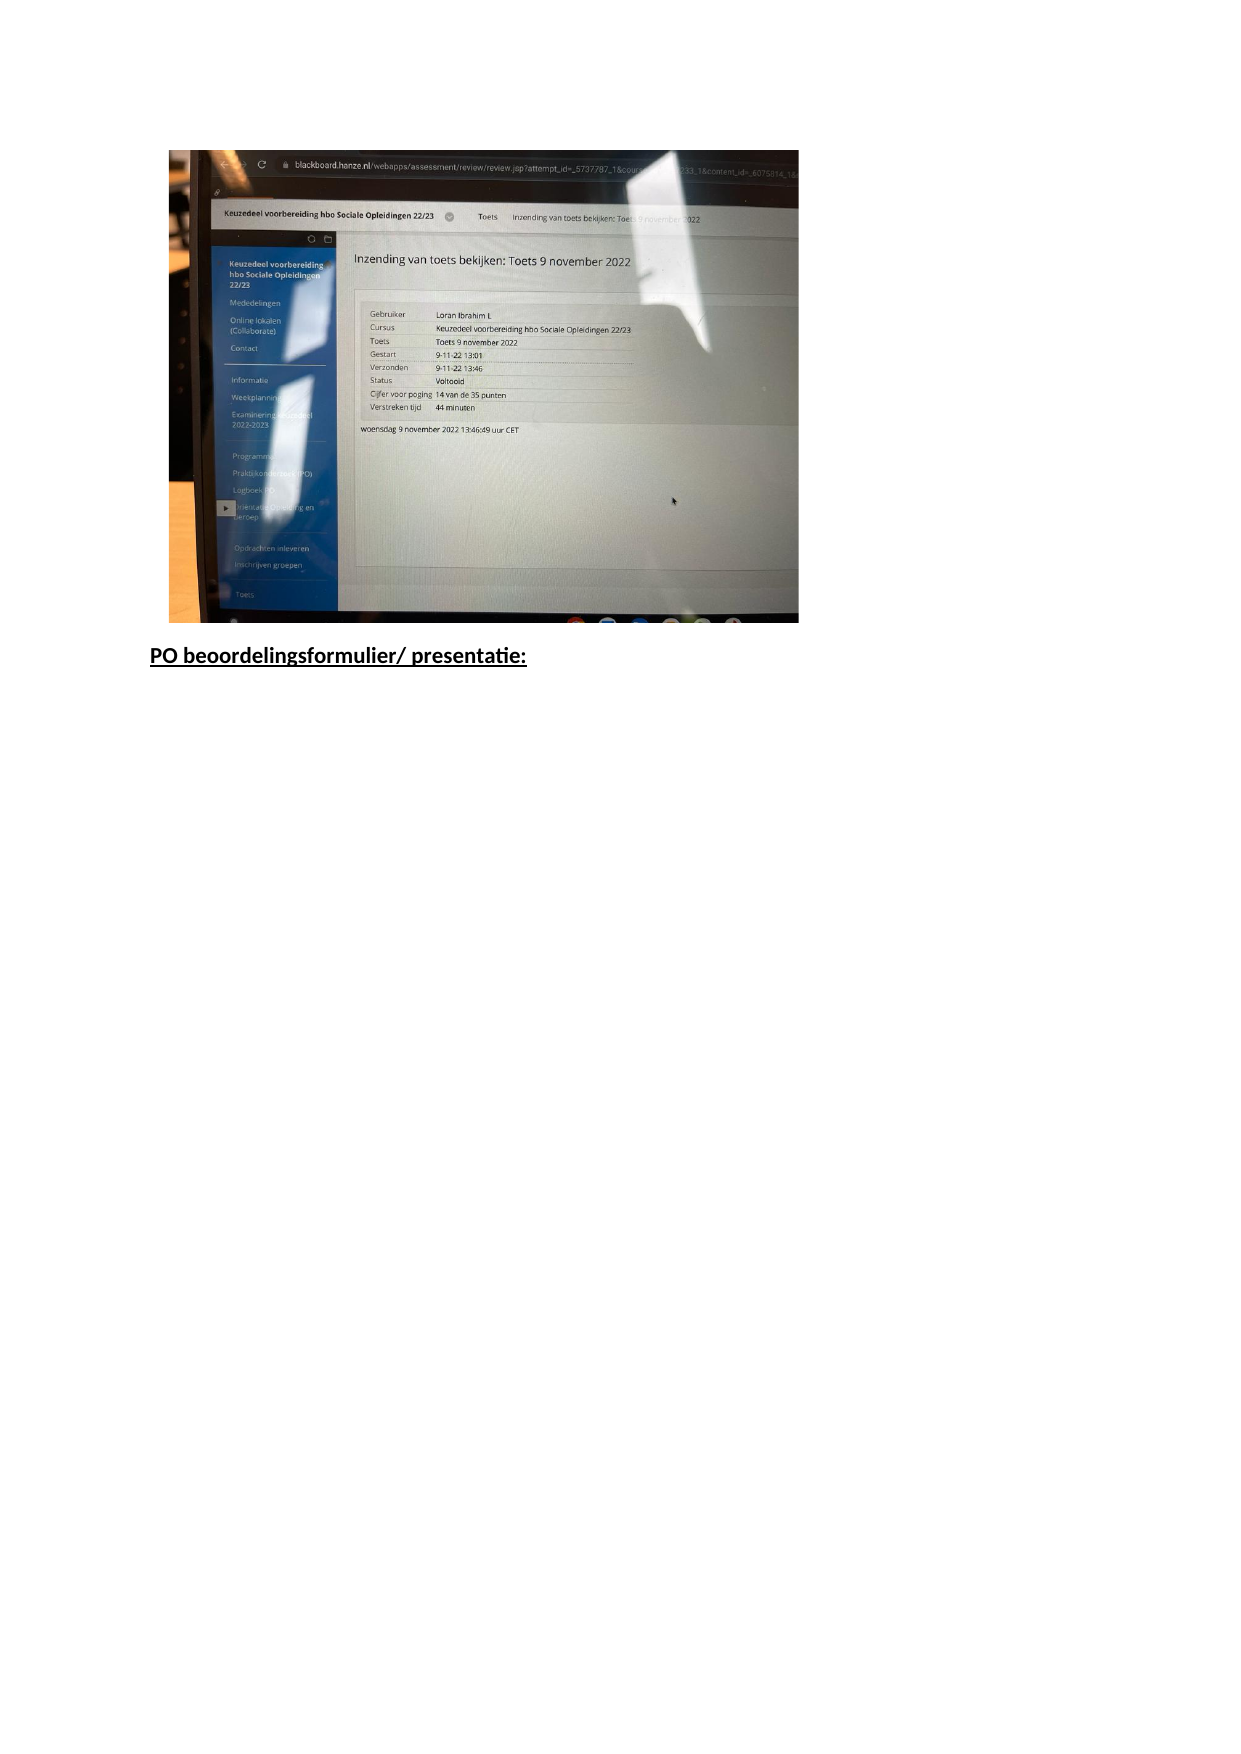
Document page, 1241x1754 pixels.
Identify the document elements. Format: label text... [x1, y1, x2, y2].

text PO beoordelingsformulier/ presentatie: [150, 641, 1090, 669]
